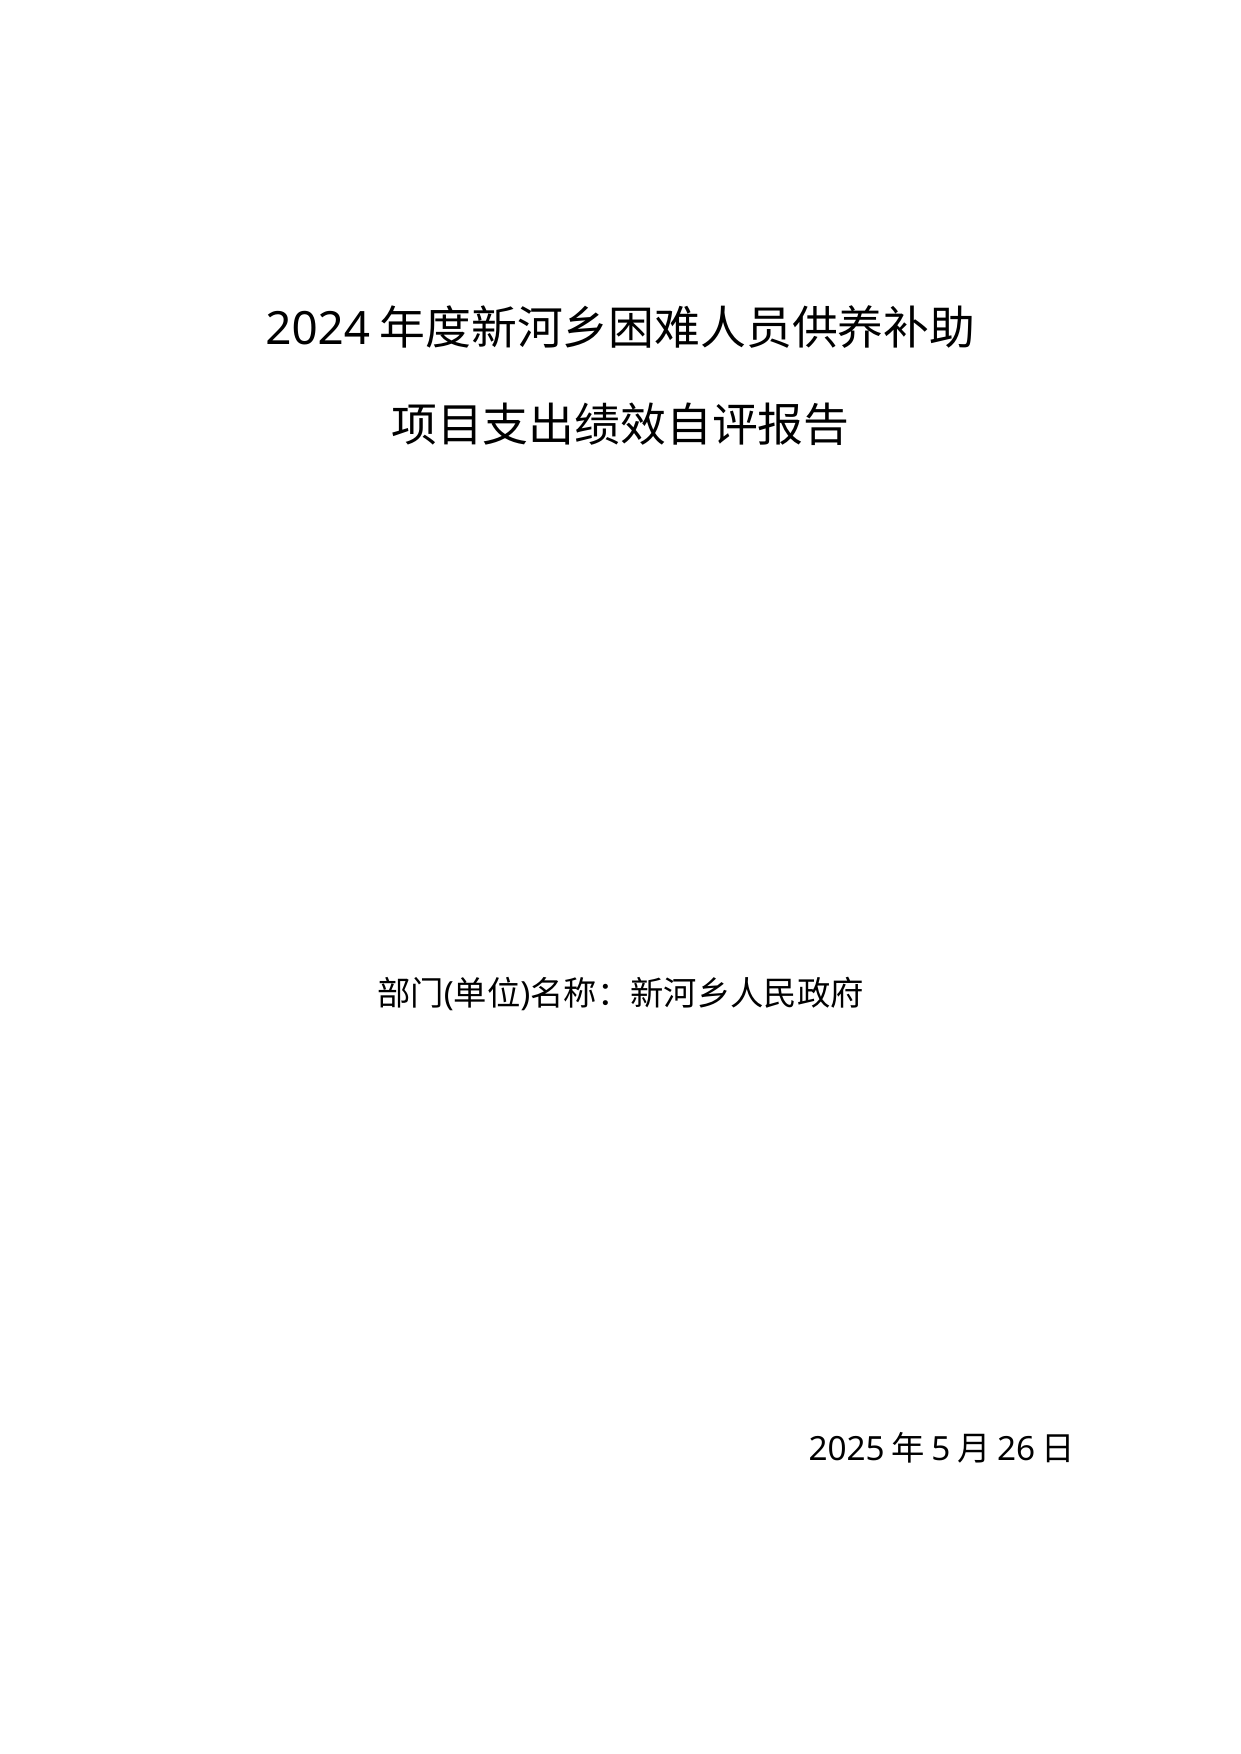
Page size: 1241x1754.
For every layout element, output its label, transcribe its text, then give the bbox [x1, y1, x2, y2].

text 项目支出绩效自评报告 [165, 373, 1075, 471]
text 2025年5月26日 [165, 1413, 1075, 1478]
text 部门(单位)名称：新河乡人民政府 [165, 958, 1075, 1023]
text 2024年度新河乡困难人员供养补助 [165, 276, 1075, 373]
